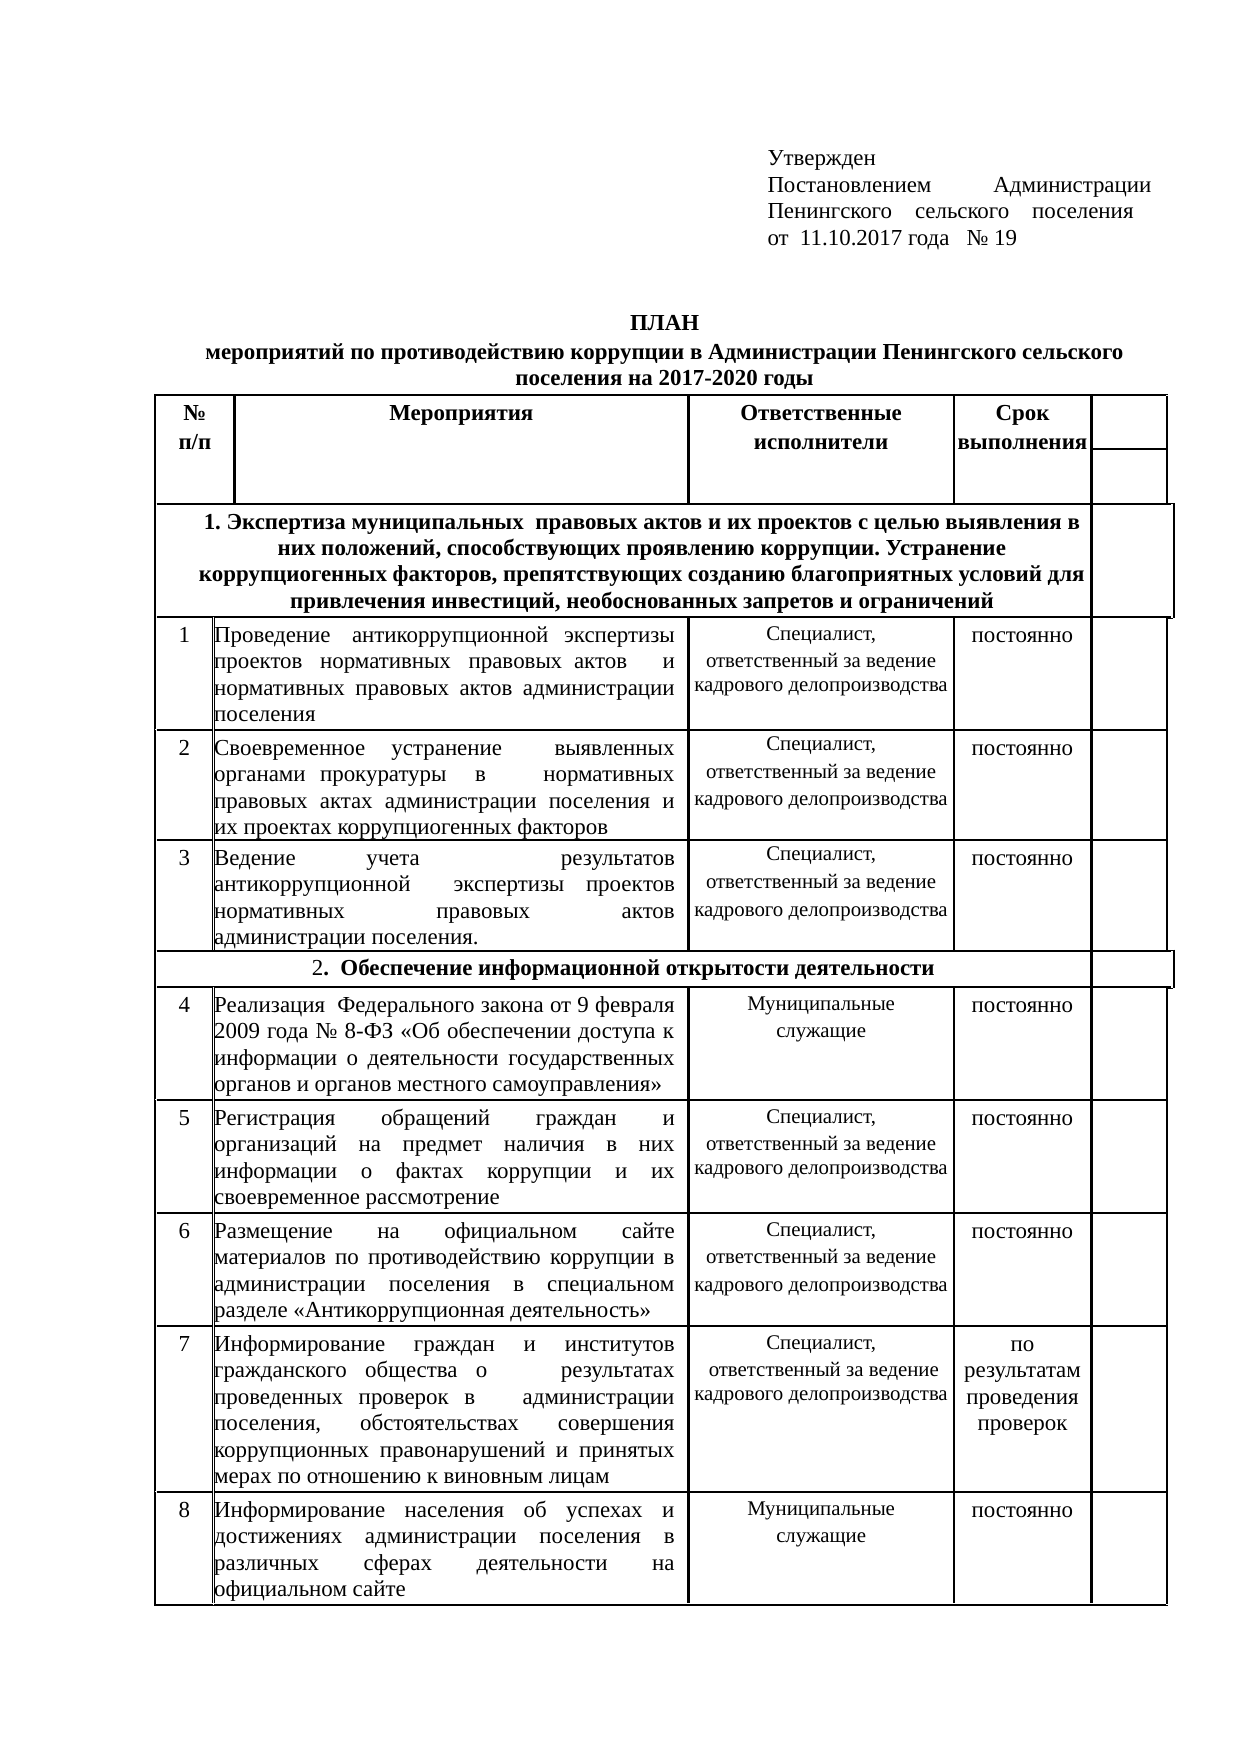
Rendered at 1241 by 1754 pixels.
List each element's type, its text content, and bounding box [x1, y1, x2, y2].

table_cell Специалист, ответственный за ведение кадрового делопроизводства [690, 618, 953, 729]
table_cell постоянно [955, 731, 1090, 839]
table_cell Специалист, ответственный за ведение кадрового делопроизводства [690, 1327, 953, 1491]
table_header [1093, 395, 1167, 448]
table_cell 2. Обеспечение информационной открытости деятельности [156, 951, 1090, 986]
table_cell [1093, 450, 1166, 503]
table_cell Муниципальные служащие [690, 988, 953, 1099]
table_cell [1093, 988, 1166, 1099]
table_cell Ведение учета результатов антикоррупционной экспертизы проектов нормативных правовых актов администрации поселения. [215, 841, 687, 949]
table_cell Информирование населения об успехах и достижениях администрации поселения в различных сферах деятельности на официальном сайте [213, 1493, 688, 1604]
table_cell [1091, 1493, 1166, 1604]
table_cell Муниципальные служащие [688, 1493, 953, 1604]
text мероприятий по противодействию коррупции в Администрации Пенингского сельского поселения на 2017-2020 годы [177, 338, 1152, 391]
table_cell [1093, 618, 1166, 729]
table_cell Специалист, ответственный за ведение кадрового делопроизводства [690, 1214, 953, 1325]
table_cell 5 [156, 1101, 212, 1212]
table_cell Проведение антикоррупционной экспертизы проектов нормативных правовых актов и нормативных правовых актов администрации поселения [215, 618, 687, 729]
table_cell постоянно [955, 1214, 1090, 1325]
table_cell Специалист, ответственный за ведение кадрового делопроизводства [690, 841, 953, 949]
table_cell по результатам проведения проверок [955, 1327, 1090, 1491]
table_cell постоянно [955, 841, 1090, 949]
table_cell постоянно [955, 988, 1090, 1099]
table_cell 8 [156, 1493, 213, 1604]
table_cell [1093, 1214, 1166, 1325]
table_cell 2 [156, 731, 212, 839]
text Утвержден [767, 144, 1152, 171]
table_header Срок выполнения [955, 396, 1090, 503]
table_cell 7 [156, 1327, 212, 1491]
table_cell 1 [156, 618, 212, 729]
table_header Мероприятия [236, 396, 687, 503]
table_cell Размещение на официальном сайте материалов по противодействию коррупции в администрации поселения в специальном разделе «Антикоррупционная деятельность» [215, 1214, 687, 1325]
table_cell постоянно [954, 1493, 1091, 1604]
table_cell Информирование граждан и институтов гражданского общества о результатах проведенных проверок в администрации поселения, обстоятельствах совершения коррупционных правонарушений и принятых мерах по отношению к виновным лицам [215, 1327, 687, 1491]
text Постановлением Администрации Пенингского сельского поселения [767, 171, 1152, 223]
table_cell [1093, 841, 1166, 949]
table_cell [1093, 1327, 1166, 1491]
table_cell Регистрация обращений граждан и организаций на предмет наличия в них информации о фактах коррупции и их своевременное рассмотрение [215, 1101, 687, 1212]
table_cell постоянно [955, 1101, 1090, 1212]
table_cell 3 [156, 841, 212, 949]
table_cell [1093, 1101, 1166, 1212]
table_header Ответственные исполнители [690, 396, 953, 503]
table_cell [1093, 731, 1166, 839]
table_cell постоянно [955, 618, 1090, 729]
table_cell 1. Экспертиза муниципальных правовых актов и их проектов с целью выявления в них положений, способствующих проявлению коррупции. Устранение коррупциогенных факторов, препятствующих созданию благоприятных условий для привлечения инвестиций, необоснованных запретов и ограничений [156, 504, 1090, 616]
table_cell Реализация Федерального закона от 9 февраля 2009 года № 8-ФЗ «Об обеспечении доступа к информации о деятельности государственных органов и органов местного самоуправления» [215, 988, 687, 1099]
table_cell 4 [156, 988, 212, 1099]
table_cell Специалист, ответственный за ведение кадрового делопроизводства [690, 731, 953, 839]
table_cell Своевременное устранение выявленных органами прокуратуры в нормативных правовых актах администрации поселения и их проектах коррупциогенных факторов [215, 731, 687, 839]
table_header № п/п [156, 396, 233, 503]
text от 11.10.2017 года № 19 [767, 223, 1152, 306]
text ПЛАН [177, 309, 1152, 335]
table_cell Специалист, ответственный за ведение кадрового делопроизводства [690, 1101, 953, 1212]
table_cell 6 [156, 1214, 212, 1325]
table_cell [1093, 504, 1173, 616]
table_cell [1093, 951, 1173, 986]
